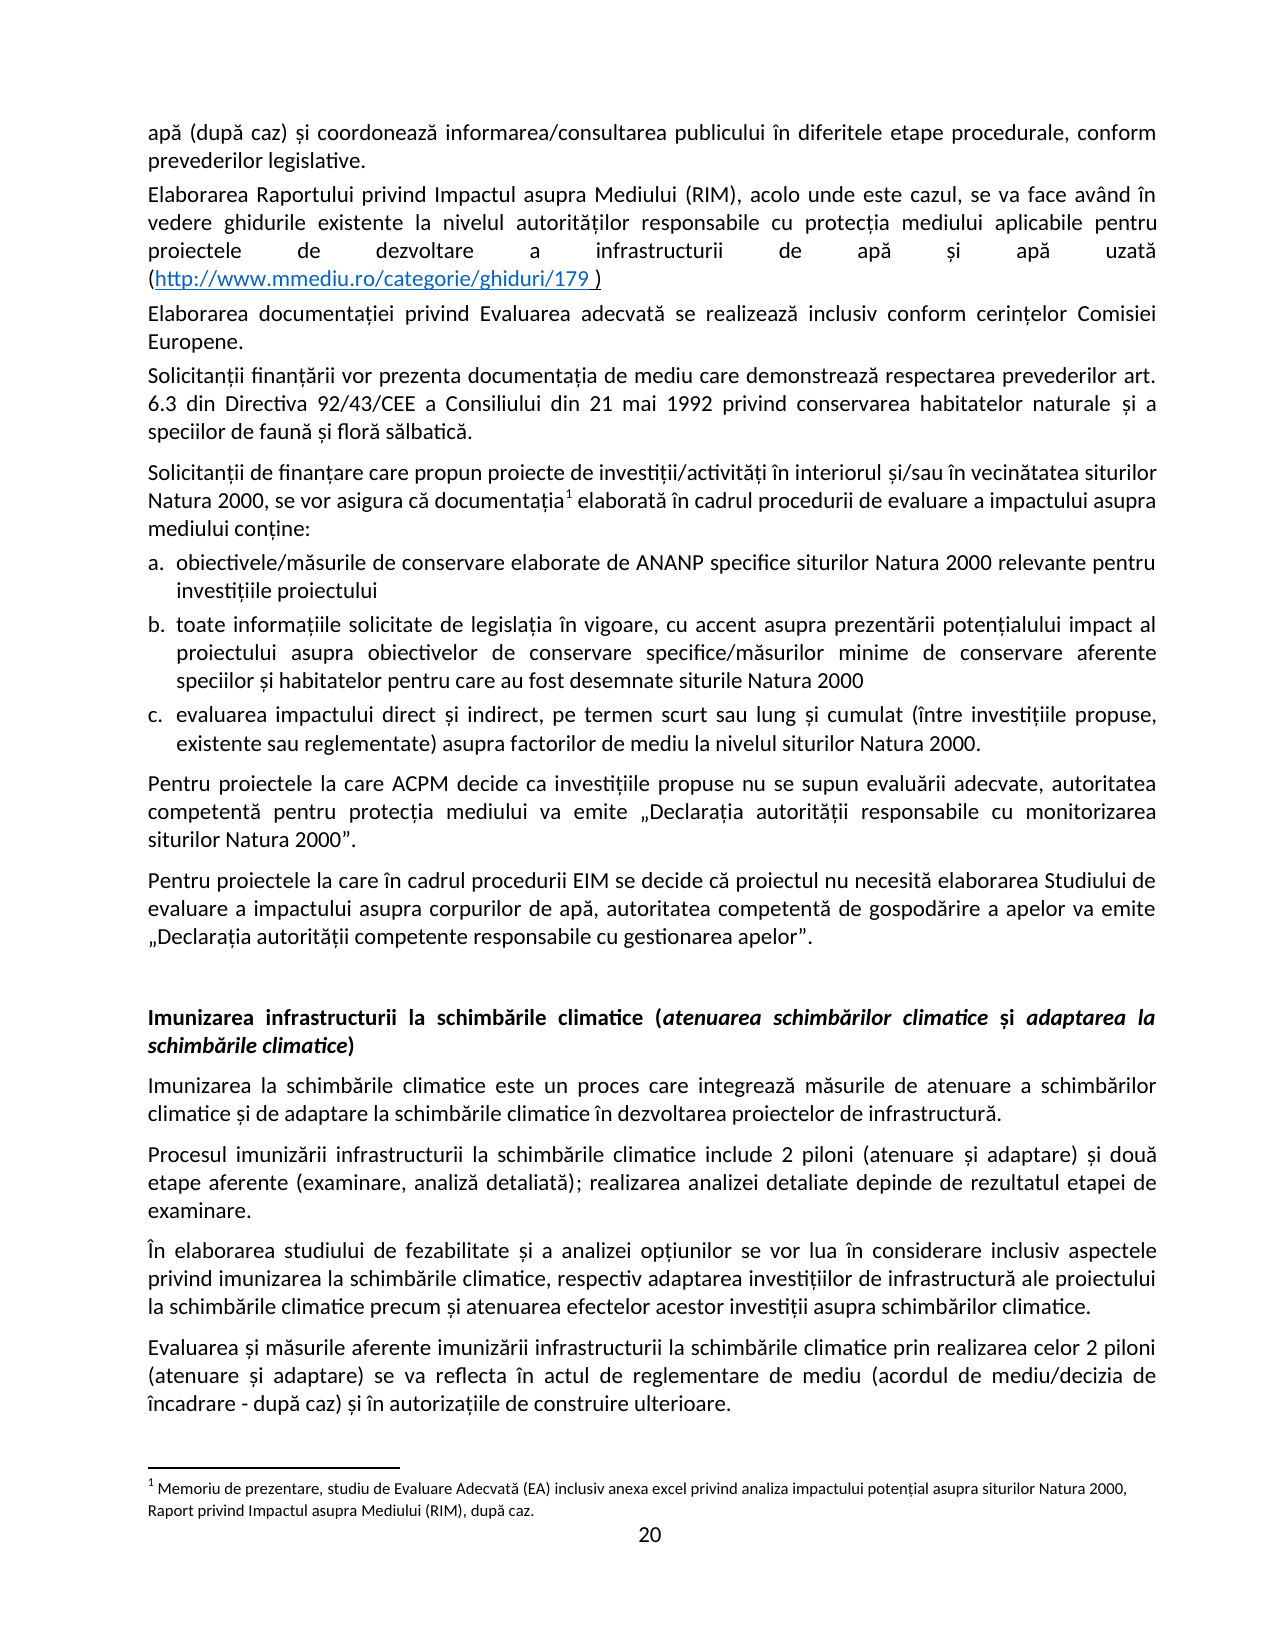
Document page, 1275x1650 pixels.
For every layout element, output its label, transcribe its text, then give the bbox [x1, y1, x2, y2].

list obiectivele/măsurile de conservare elaborate de ANANP specifice siturilor Natura 2000 relevante pentru investițiile proiectului [148, 548, 1158, 604]
text Imunizarea infrastructurii la schimbările climatice (atenuarea schimbărilor climatice și adaptarea la schimbările climatice) [148, 1003, 1158, 1059]
text Solicitanții finanțării vor prezenta documentația de mediu care demonstrează respectarea prevederilor art. 6.3 din Directiva 92/43/CEE a Consiliului din 21 mai 1992 privind conservarea habitatelor naturale și a speciilor de faună și floră sălbatică. [148, 361, 1158, 445]
text Imunizarea la schimbările climatice este un proces care integrează măsurile de atenuare a schimbărilor climatice și de adaptare la schimbările climatice în dezvoltarea proiectelor de infrastructură. [148, 1071, 1158, 1127]
text Evaluarea și măsurile aferente imunizării infrastructurii la schimbările climatice prin realizarea celor 2 piloni (atenuare și adaptare) se va reflecta în actul de reglementare de mediu (acordul de mediu/decizia de încadrare - după caz) și în autorizațiile de construire ulterioare. [148, 1333, 1158, 1417]
text Solicitanții de finanțare care propun proiecte de investiții/activități în interiorul și/sau în vecinătatea siturilor Natura 2000, se vor asigura că documentația elaborată în cadrul procedurii de evaluare a impactului asupra mediului conține: [148, 458, 1158, 542]
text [148, 118, 1158, 174]
text În elaborarea studiului de fezabilitate și a analizei opțiunilor se vor lua în considerare inclusiv aspectele privind imunizarea la schimbările climatice, respectiv adaptarea investițiilor de infrastructură ale proiectului la schimbările climatice precum și atenuarea efectelor acestor investiții asupra schimbărilor climatice. [148, 1236, 1158, 1321]
text Procesul imunizării infrastructurii la schimbările climatice include 2 piloni (atenuare și adaptare) și două etape aferente (examinare, analiză detaliată); realizarea analizei detaliate depinde de rezultatul etapei de examinare. [148, 1140, 1158, 1224]
text Elaborarea Raportului privind Impactul asupra Mediului (RIM), acolo unde este cazul, se va face având în vedere ghidurile existente la nivelul autorităţilor responsabile cu protecţia mediului aplicabile pentru proiectele de dezvoltare a infrastructurii de apă şi apă uzată (http://www.mmediu.ro/categorie/ghiduri/179 ) [148, 181, 1158, 293]
list evaluarea impactului direct și indirect, pe termen scurt sau lung și cumulat (între investițiile propuse, existente sau reglementate) asupra factorilor de mediu la nivelul siturilor Natura 2000. [148, 701, 1158, 757]
text Pentru proiectele la care în cadrul procedurii EIM se decide că proiectul nu necesită elaborarea Studiului de evaluare a impactului asupra corpurilor de apă, autoritatea competentă de gospodărire a apelor va emite „Declarația autorității competente responsabile cu gestionarea apelor”. [148, 866, 1158, 950]
list toate informațiile solicitate de legislația în vigoare, cu accent asupra prezentării potențialului impact al proiectului asupra obiectivelor de conservare specifice/măsurilor minime de conservare aferente speciilor și habitatelor pentru care au fost desemnate siturile Natura 2000 [148, 610, 1158, 694]
text Pentru proiectele la care ACPM decide ca investițiile propuse nu se supun evaluării adecvate, autoritatea competentă pentru protecţia mediului va emite „Declarația autorității responsabile cu monitorizarea siturilor Natura 2000”. [148, 769, 1158, 853]
text Elaborarea documentației privind Evaluarea adecvată se realizează inclusiv conform cerințelor Comisiei Europene. [148, 299, 1158, 355]
